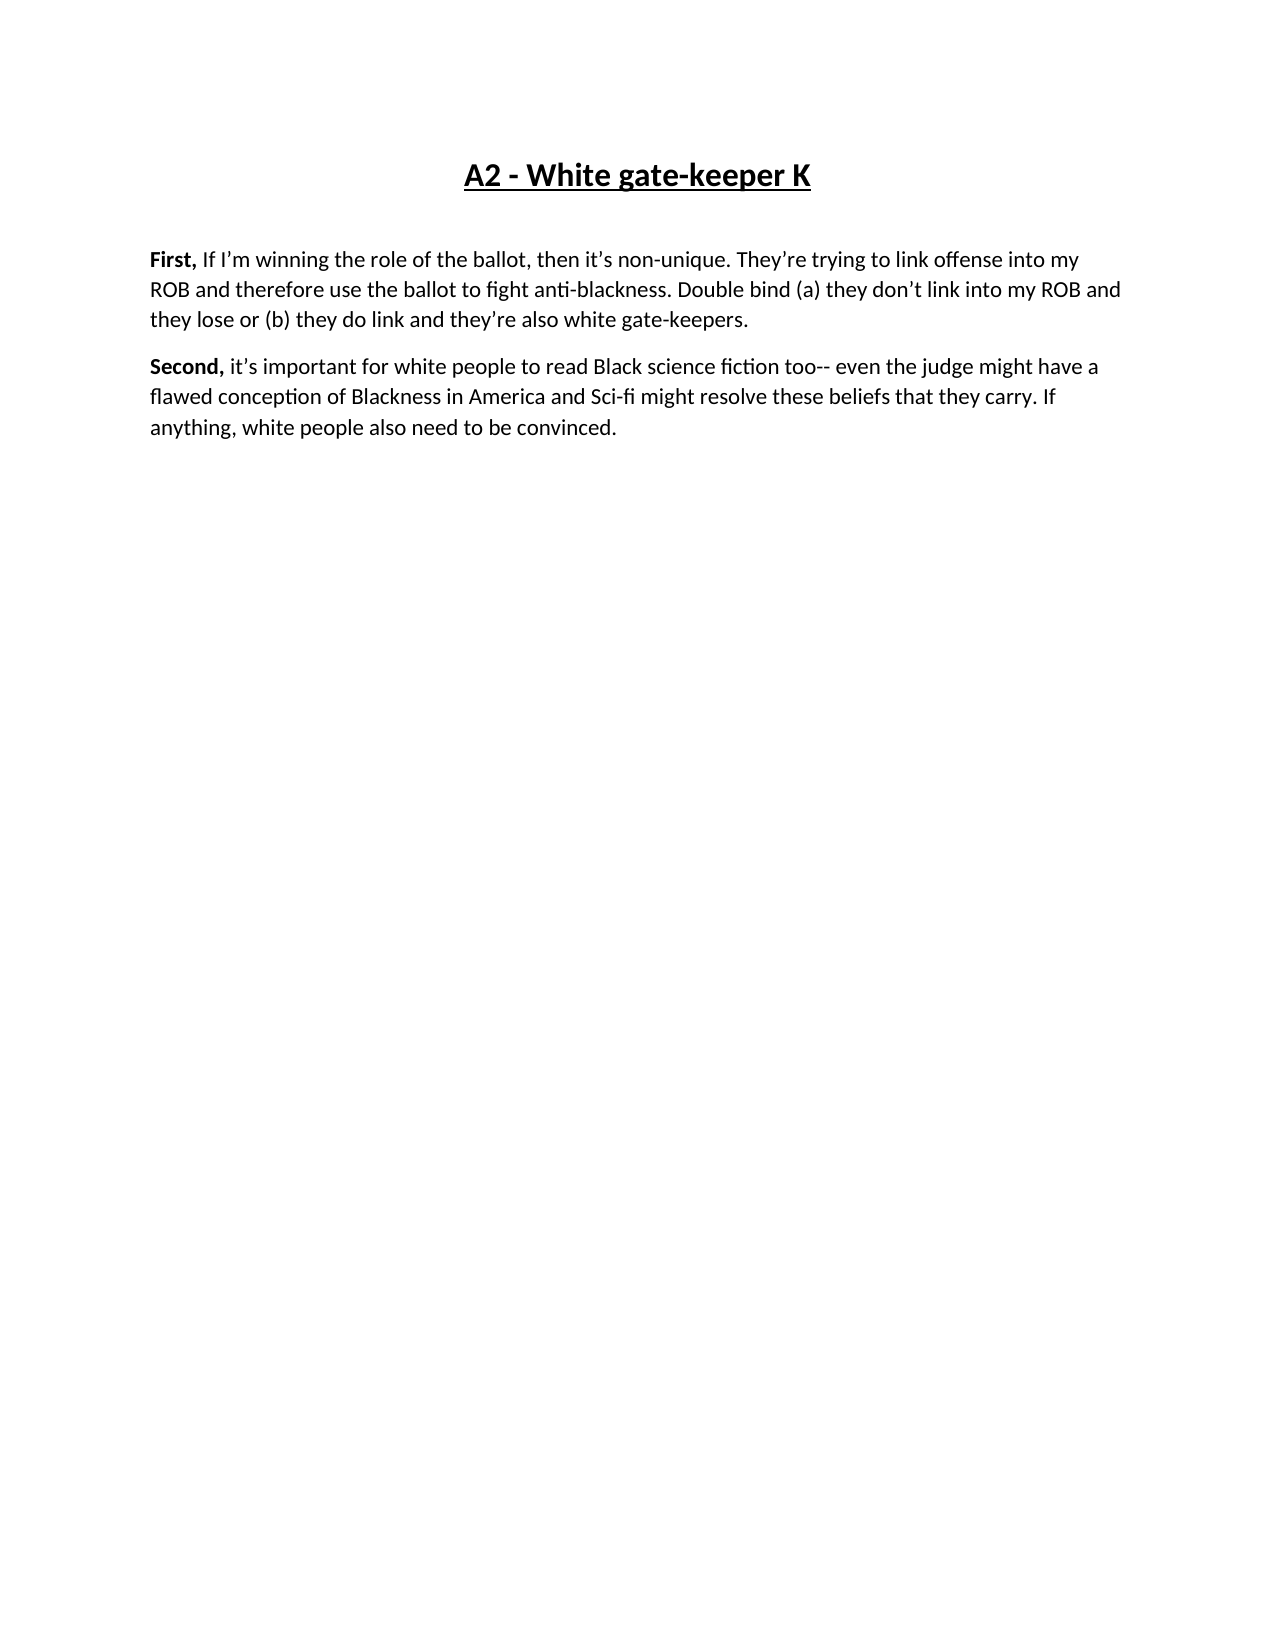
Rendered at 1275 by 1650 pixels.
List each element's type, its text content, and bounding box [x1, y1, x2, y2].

subtitle A2 - White gate-keeper K [150, 154, 1125, 195]
text First, If I’m winning the role of the ballot, then it’s non-unique. They’re trying to link offense into my ROB and therefore use the ballot to fight anti-blackness. Double bind (a) they don’t link into my ROB and they lose or (b) they do link and they’re also white gate-keepers. [150, 245, 1125, 333]
text Second, it’s important for white people to read Black science fiction too-- even the judge might have a flawed conception of Blackness in America and Sci-fi might resolve these beliefs that they carry. If anything, white people also need to be convinced. [150, 352, 1125, 441]
